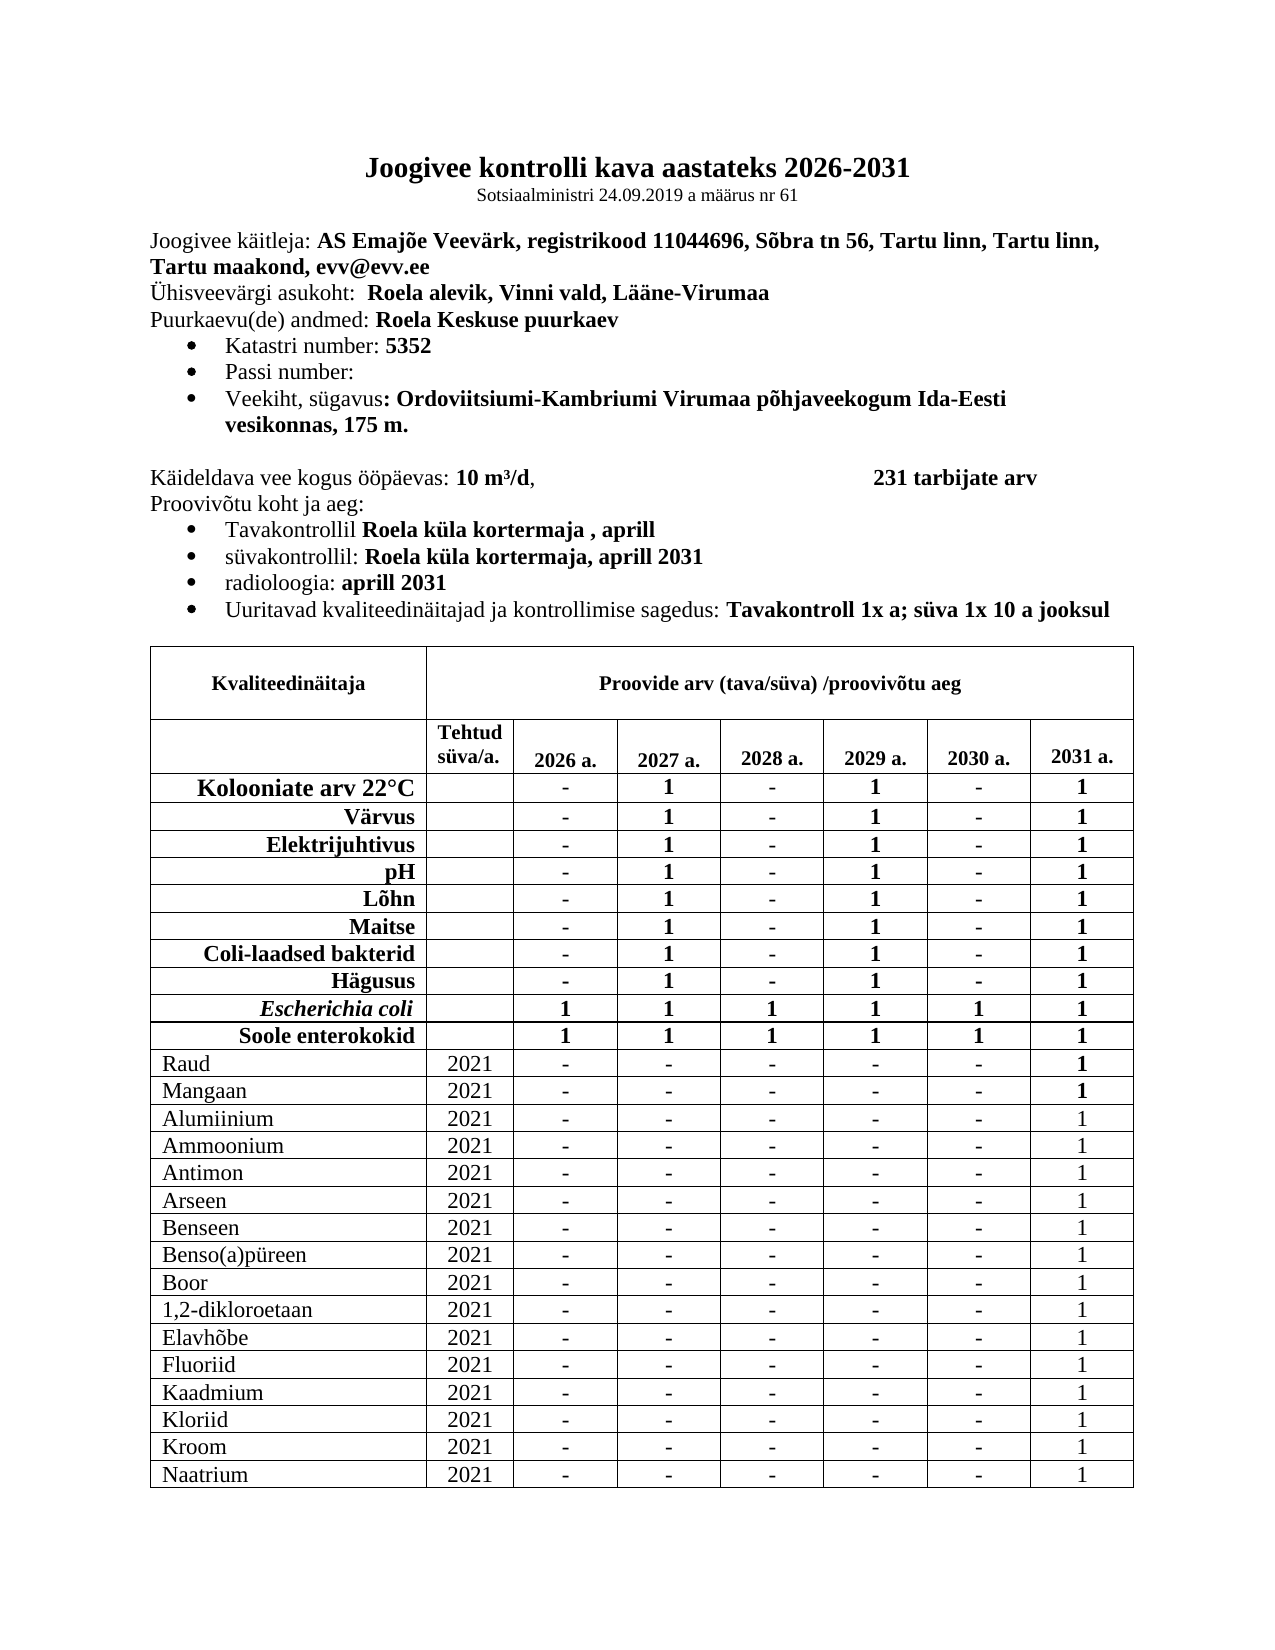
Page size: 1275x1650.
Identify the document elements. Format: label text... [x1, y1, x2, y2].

table_cell - [824, 1050, 927, 1076]
table_cell Kolooniate arv 22°C [151, 774, 426, 802]
table_cell Soole enterokokid [151, 1023, 426, 1049]
table_cell - [928, 1132, 1030, 1158]
table_cell - [721, 831, 823, 857]
table_cell - [618, 1324, 720, 1350]
table_cell Fluoriid [151, 1351, 426, 1377]
table_cell Tehtud süva/a. [427, 720, 513, 772]
table_cell 1 [1031, 1105, 1133, 1131]
table_cell - [721, 913, 823, 939]
table_cell 1 [824, 885, 927, 912]
table_cell 1 [1031, 968, 1133, 994]
table_header Kvaliteedinäitaja [151, 647, 426, 719]
table_cell Elektrijuhtivus [151, 831, 426, 857]
table_cell - [824, 1433, 927, 1460]
table_cell - [618, 1269, 720, 1295]
table_cell - [721, 1187, 823, 1213]
table_cell - [514, 1406, 617, 1432]
table_cell Kloriid [151, 1406, 426, 1432]
table_cell - [618, 1050, 720, 1076]
table_cell 1 [618, 831, 720, 857]
table_cell - [721, 1406, 823, 1432]
table_cell - [514, 1433, 617, 1460]
table_cell - [928, 885, 1030, 912]
table_cell 2029 a. [824, 720, 927, 772]
table_cell 1 [1031, 1461, 1133, 1487]
table_cell - [721, 885, 823, 912]
table_cell [151, 720, 426, 772]
table_cell - [928, 1324, 1030, 1350]
list süvakontrollil: Roela küla kortermaja, aprill 2031 [187, 543, 1125, 569]
table_cell 1 [1031, 1351, 1133, 1377]
table_cell - [618, 1077, 720, 1103]
table_cell [427, 913, 513, 939]
table_cell - [618, 1406, 720, 1432]
table_cell Elavhõbe [151, 1324, 426, 1350]
table_cell - [824, 1461, 927, 1487]
table_cell 1 [618, 803, 720, 829]
table_cell - [514, 1159, 617, 1186]
table_cell - [928, 1461, 1030, 1487]
table_cell - [928, 1105, 1030, 1131]
table_cell 2021 [427, 1406, 513, 1432]
list radioloogia: aprill 2031 [187, 569, 1125, 596]
table_cell 1,2-dikloroetaan [151, 1296, 426, 1323]
list Passi number: [187, 358, 1125, 385]
table_cell - [824, 1351, 927, 1377]
table_cell 2021 [427, 1433, 513, 1460]
table_cell 1 [1031, 940, 1133, 967]
table_cell [427, 831, 513, 857]
table_cell 2021 [427, 1132, 513, 1158]
list Veekiht, sügavus: Ordoviitsiumi-Kambriumi Virumaa põhjaveekogum Ida-Eesti vesikonnas, 175 m. [187, 385, 1125, 437]
text Käideldava vee kogus ööpäevas: 10 m³/d, 231 tarbijate arv [150, 464, 1125, 490]
table_cell 1 [618, 913, 720, 939]
table_cell - [514, 1132, 617, 1158]
table_cell 1 [824, 803, 927, 829]
table_cell 1 [618, 774, 720, 802]
table_cell - [514, 1351, 617, 1377]
table_cell 1 [1031, 1214, 1133, 1241]
table_cell 2021 [427, 1461, 513, 1487]
table_cell 1 [1031, 774, 1133, 802]
table_cell [427, 968, 513, 994]
table_cell - [721, 968, 823, 994]
table_cell 1 [824, 831, 927, 857]
table_cell 2021 [427, 1214, 513, 1241]
table_cell 2026 a. [514, 720, 617, 772]
table_cell 1 [824, 774, 927, 802]
table_cell Coli-laadsed bakterid [151, 940, 426, 967]
table_cell - [721, 1324, 823, 1350]
table_cell - [928, 803, 1030, 829]
table_cell - [928, 913, 1030, 939]
table_cell 2021 [427, 1077, 513, 1103]
table_cell 1 [1031, 885, 1133, 912]
table_cell Ammoonium [151, 1132, 426, 1158]
text Puurkaevu(de) andmed: Roela Keskuse puurkaev [150, 306, 1125, 332]
table_cell - [928, 940, 1030, 967]
table_cell 1 [514, 1023, 617, 1049]
table_cell - [514, 1050, 617, 1076]
table_cell 1 [1031, 1187, 1133, 1213]
table_cell - [928, 1406, 1030, 1432]
table_cell - [618, 1214, 720, 1241]
table_cell Värvus [151, 803, 426, 829]
table_cell [427, 774, 513, 802]
table_cell - [721, 1296, 823, 1323]
table_cell - [514, 1077, 617, 1103]
table_cell - [928, 1296, 1030, 1323]
table_cell - [514, 1105, 617, 1131]
table_cell - [618, 1351, 720, 1377]
table_cell - [824, 1132, 927, 1158]
table_cell - [514, 968, 617, 994]
table_cell 2021 [427, 1296, 513, 1323]
table_cell - [618, 1159, 720, 1186]
table_cell Maitse [151, 913, 426, 939]
table_cell Raud [151, 1050, 426, 1076]
table_cell 1 [618, 968, 720, 994]
table_cell pH [151, 858, 426, 884]
table_cell 2021 [427, 1242, 513, 1268]
table_cell - [618, 1105, 720, 1131]
table_cell - [514, 803, 617, 829]
table_cell 1 [824, 1023, 927, 1049]
text Proovivõtu koht ja aeg: [150, 490, 1125, 517]
table_cell - [514, 858, 617, 884]
table_cell 1 [1031, 803, 1133, 829]
table_cell - [721, 1379, 823, 1405]
table_cell - [928, 858, 1030, 884]
table_cell 1 [928, 995, 1030, 1021]
table_cell - [721, 1433, 823, 1460]
table_cell 1 [1031, 1296, 1133, 1323]
table_cell - [514, 885, 617, 912]
table_cell Antimon [151, 1159, 426, 1186]
table_cell 2021 [427, 1187, 513, 1213]
table_cell - [514, 940, 617, 967]
table_cell - [928, 1214, 1030, 1241]
table_cell - [514, 1296, 617, 1323]
table_cell - [928, 1077, 1030, 1103]
text Joogivee kontrolli kava aastateks 2026-2031 [150, 150, 1125, 183]
table_cell 2021 [427, 1379, 513, 1405]
table_cell - [721, 1351, 823, 1377]
table_cell - [514, 1379, 617, 1405]
table_cell Lõhn [151, 885, 426, 912]
table_cell - [618, 1187, 720, 1213]
table_cell - [824, 1077, 927, 1103]
table_cell 1 [618, 885, 720, 912]
list Katastri number: 5352 [187, 332, 1125, 358]
text Ühisveevärgi asukoht: Roela alevik, Vinni vald, Lääne-Virumaa [150, 279, 1125, 306]
table_cell 1 [824, 913, 927, 939]
table_cell - [618, 1242, 720, 1268]
table_cell 1 [618, 940, 720, 967]
table_cell - [928, 1269, 1030, 1295]
table_cell 1 [1031, 1324, 1133, 1350]
table_cell 2028 a. [721, 720, 823, 772]
table_cell 2021 [427, 1105, 513, 1131]
table_cell - [928, 1050, 1030, 1076]
table_cell 1 [928, 1023, 1030, 1049]
table_cell 1 [1031, 1159, 1133, 1186]
table_cell 2021 [427, 1351, 513, 1377]
table_cell - [824, 1324, 927, 1350]
table_cell - [721, 1159, 823, 1186]
table_cell Escherichia coli [151, 995, 426, 1021]
text Joogivee käitleja: AS Emajõe Veevärk, registrikood 11044696, Sõbra tn 56, Tartu linn, Tartu linn, Tartu maakond, evv@evv.ee [150, 227, 1125, 279]
table_cell 1 [618, 995, 720, 1021]
table_cell [427, 858, 513, 884]
table_cell - [928, 1159, 1030, 1186]
table_cell Arseen [151, 1187, 426, 1213]
table_cell - [824, 1214, 927, 1241]
table_cell 2027 a. [618, 720, 720, 772]
table_cell [427, 885, 513, 912]
table_cell 1 [1031, 1379, 1133, 1405]
table_cell - [721, 1269, 823, 1295]
table_cell - [928, 1379, 1030, 1405]
table_cell - [514, 1214, 617, 1241]
table_cell - [721, 940, 823, 967]
table_cell [427, 803, 513, 829]
table_cell Kaadmium [151, 1379, 426, 1405]
table_cell 1 [1031, 1269, 1133, 1295]
table_cell 1 [721, 1023, 823, 1049]
table_cell 1 [1031, 1433, 1133, 1460]
table_cell Mangaan [151, 1077, 426, 1103]
table_cell - [514, 831, 617, 857]
list Uuritavad kvaliteedinäitajad ja kontrollimise sagedus: Tavakontroll 1x a; süva 1x 10 a jooksul [187, 596, 1125, 622]
table_cell [427, 995, 513, 1021]
table_cell [427, 1023, 513, 1049]
table_cell - [928, 831, 1030, 857]
table_cell 1 [514, 995, 617, 1021]
table_cell - [514, 774, 617, 802]
table_cell - [928, 1433, 1030, 1460]
table_cell - [824, 1296, 927, 1323]
table_cell - [618, 1433, 720, 1460]
table_cell 1 [618, 858, 720, 884]
table_cell 1 [1031, 1242, 1133, 1268]
table_cell - [928, 1351, 1030, 1377]
table_cell - [824, 1187, 927, 1213]
table_cell - [618, 1461, 720, 1487]
table_cell - [824, 1159, 927, 1186]
table_cell - [514, 1187, 617, 1213]
table_cell 2031 a. [1031, 720, 1133, 772]
table_cell - [721, 803, 823, 829]
table_cell - [721, 858, 823, 884]
table_cell - [824, 1269, 927, 1295]
table_cell - [721, 774, 823, 802]
table_cell 2021 [427, 1324, 513, 1350]
table_cell - [721, 1050, 823, 1076]
table_cell - [928, 968, 1030, 994]
table_cell Hägusus [151, 968, 426, 994]
list Tavakontrollil Roela küla kortermaja , aprill [187, 517, 1125, 543]
table_cell - [721, 1105, 823, 1131]
table_cell 1 [1031, 1132, 1133, 1158]
table_cell - [721, 1077, 823, 1103]
table_cell 1 [721, 995, 823, 1021]
table_cell - [618, 1132, 720, 1158]
table_cell Boor [151, 1269, 426, 1295]
table_cell 2030 a. [928, 720, 1030, 772]
table_cell - [514, 913, 617, 939]
table_cell 1 [824, 940, 927, 967]
table_cell - [721, 1461, 823, 1487]
table_cell 1 [1031, 1050, 1133, 1076]
table_cell 1 [824, 968, 927, 994]
table_cell 1 [824, 995, 927, 1021]
table_cell - [928, 1187, 1030, 1213]
table_cell 1 [1031, 1077, 1133, 1103]
table_cell - [824, 1242, 927, 1268]
table_cell - [824, 1379, 927, 1405]
table_cell 1 [618, 1023, 720, 1049]
table_cell - [618, 1379, 720, 1405]
table_cell 1 [1031, 1406, 1133, 1432]
table_cell Naatrium [151, 1461, 426, 1487]
table_cell - [514, 1324, 617, 1350]
table_header Proovide arv (tava/süva) /proovivõtu aeg [427, 647, 1133, 719]
table_cell - [721, 1242, 823, 1268]
table_cell 2021 [427, 1050, 513, 1076]
table_cell 1 [1031, 995, 1133, 1021]
table_cell - [928, 774, 1030, 802]
table_cell Kroom [151, 1433, 426, 1460]
table_cell - [721, 1214, 823, 1241]
table_cell Benso(a)püreen [151, 1242, 426, 1268]
text Sotsiaalministri 24.09.2019 a määrus nr 61 [150, 183, 1125, 205]
table_cell 1 [1031, 858, 1133, 884]
table_cell - [721, 1132, 823, 1158]
table_cell - [514, 1242, 617, 1268]
table_cell 2021 [427, 1159, 513, 1186]
table_cell Benseen [151, 1214, 426, 1241]
table_cell - [824, 1406, 927, 1432]
table_cell - [618, 1296, 720, 1323]
table_cell 1 [1031, 913, 1133, 939]
table_cell Alumiinium [151, 1105, 426, 1131]
table_cell - [928, 1242, 1030, 1268]
table_cell 1 [1031, 1023, 1133, 1049]
table_cell 1 [1031, 831, 1133, 857]
table_cell - [514, 1269, 617, 1295]
table_cell 1 [824, 858, 927, 884]
table_cell - [824, 1105, 927, 1131]
table_cell [427, 940, 513, 967]
table_cell - [514, 1461, 617, 1487]
table_cell 2021 [427, 1269, 513, 1295]
